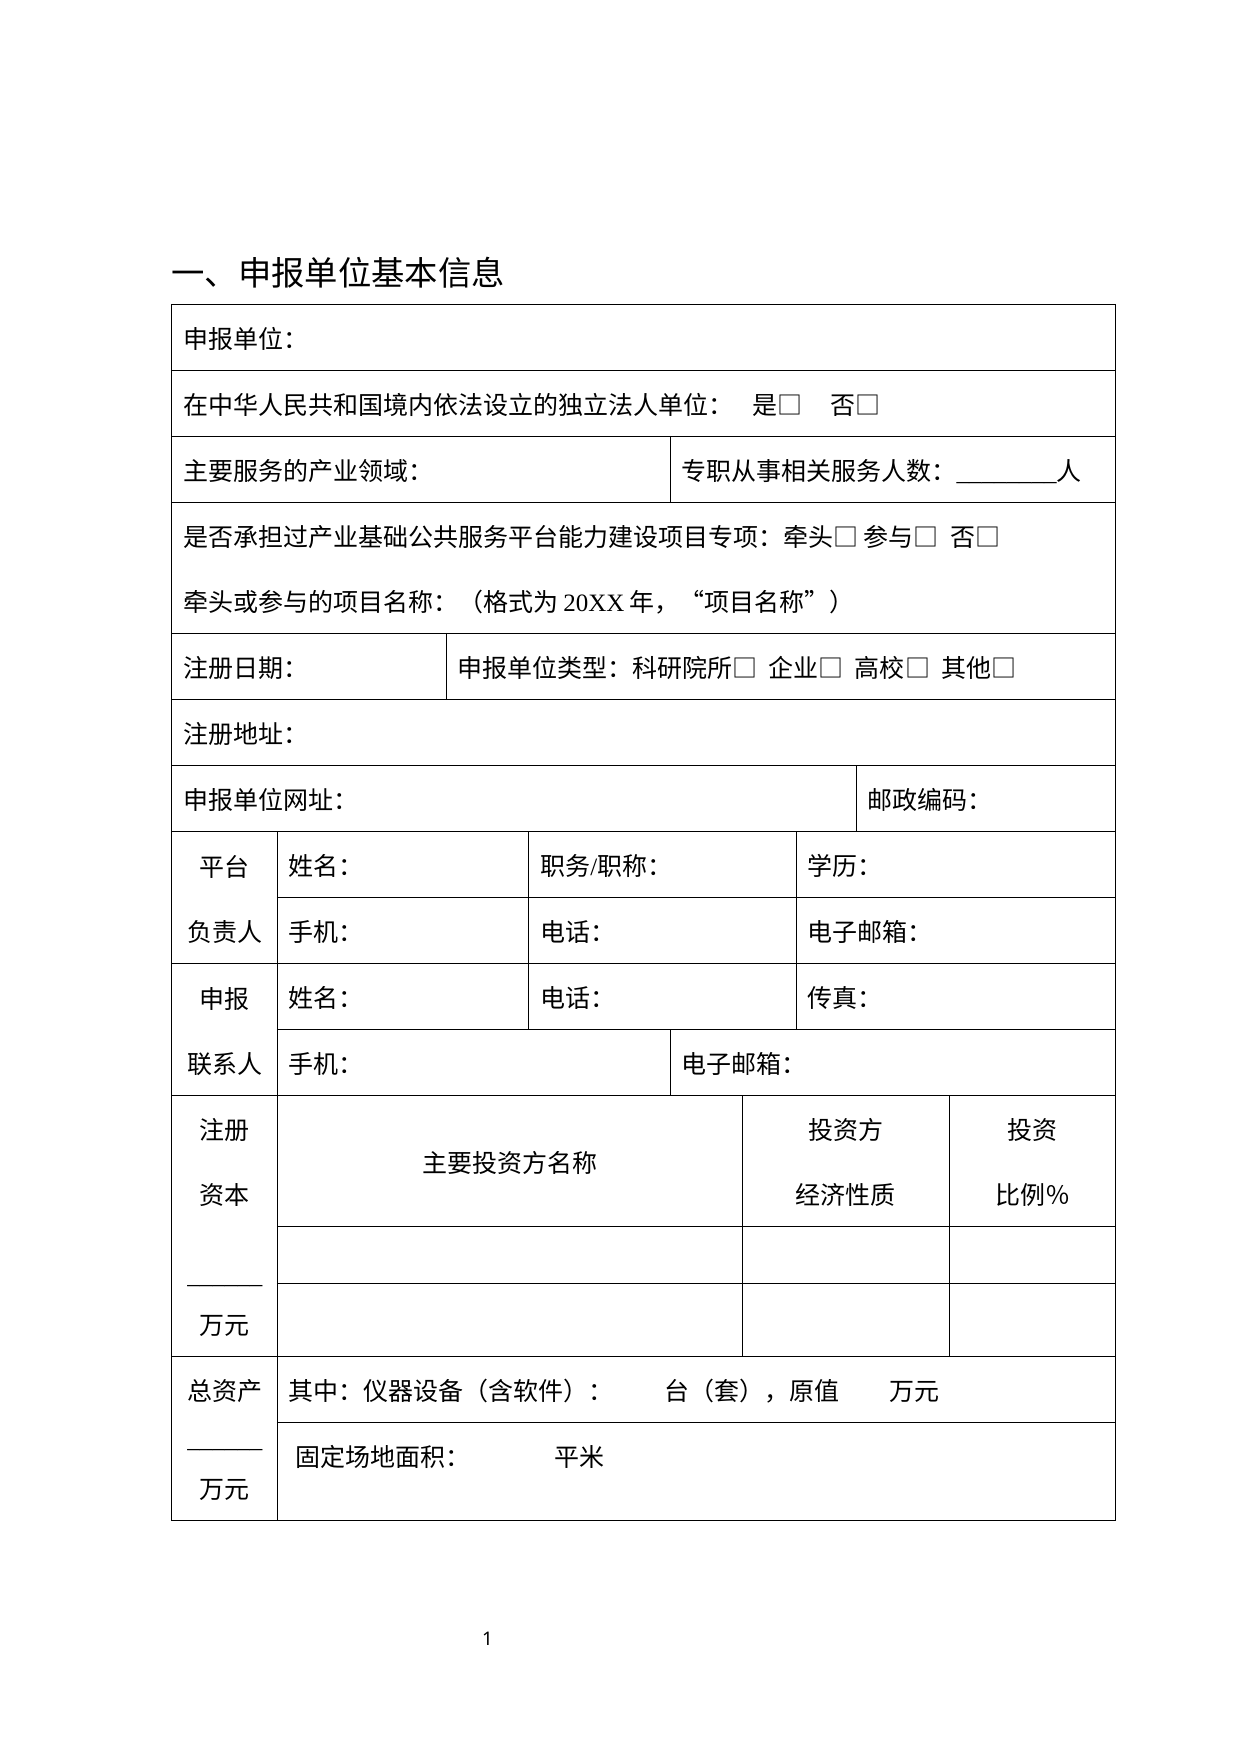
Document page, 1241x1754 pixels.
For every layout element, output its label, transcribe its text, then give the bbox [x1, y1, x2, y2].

table_cell 投资 比例％ [950, 1096, 1115, 1226]
table_cell 电子邮箱： [797, 898, 1115, 963]
table_header 申报单位： [172, 305, 1115, 370]
table_cell 是否承担过产业基础公共服务平台能力建设项目专项：牵头□ 参与□ 否□ 牵头或参与的项目名称：（格式为20XX年，“项目名称”） [172, 503, 1115, 633]
table_cell 手机： [278, 1030, 670, 1095]
table_cell [950, 1227, 1115, 1282]
table_cell [743, 1284, 949, 1356]
table_cell 其中：仪器设备（含软件）： 台（套），原值 万元 [278, 1357, 1115, 1422]
table_cell [278, 1227, 742, 1282]
table_cell 投资方 经济性质 [743, 1096, 949, 1226]
table_cell 注册 资本 ______万元 [172, 1096, 277, 1356]
table_cell 邮政编码： [857, 766, 1115, 831]
table_cell 姓名： [278, 832, 528, 897]
table_cell 申报单位网址： [172, 766, 856, 831]
table_cell 注册地址： [172, 700, 1115, 765]
table_cell 电话： [529, 898, 796, 963]
table_cell 总资产 ______万元 [172, 1357, 277, 1520]
table_cell 主要服务的产业领域： [172, 437, 670, 502]
table_cell 主要投资方名称 [278, 1096, 742, 1226]
table_cell 传真： [797, 964, 1115, 1029]
table_cell 申报 联系人 [172, 964, 277, 1095]
table_cell 平台 负责人 [172, 832, 277, 963]
table_cell 专职从事相关服务人数：________人 [671, 437, 1115, 502]
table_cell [278, 1423, 1115, 1520]
table_cell [950, 1284, 1115, 1356]
table_cell [743, 1227, 949, 1282]
table_cell 申报单位类型：科研院所□ 企业□ 高校□ 其他□ [447, 634, 1115, 699]
table_cell [278, 1284, 742, 1356]
table_cell 电话： [529, 964, 796, 1029]
table_cell 注册日期： [172, 634, 446, 699]
table_cell 姓名： [278, 964, 528, 1029]
table_cell 手机： [278, 898, 528, 963]
table_cell 在中华人民共和国境内依法设立的独立法人单位： 是□ 否□ [172, 371, 1115, 436]
table_cell 电子邮箱： [671, 1030, 1115, 1095]
table_cell 学历： [797, 832, 1115, 897]
text 一、申报单位基本信息 [171, 239, 1093, 304]
table_cell 职务/职称： [529, 832, 796, 897]
